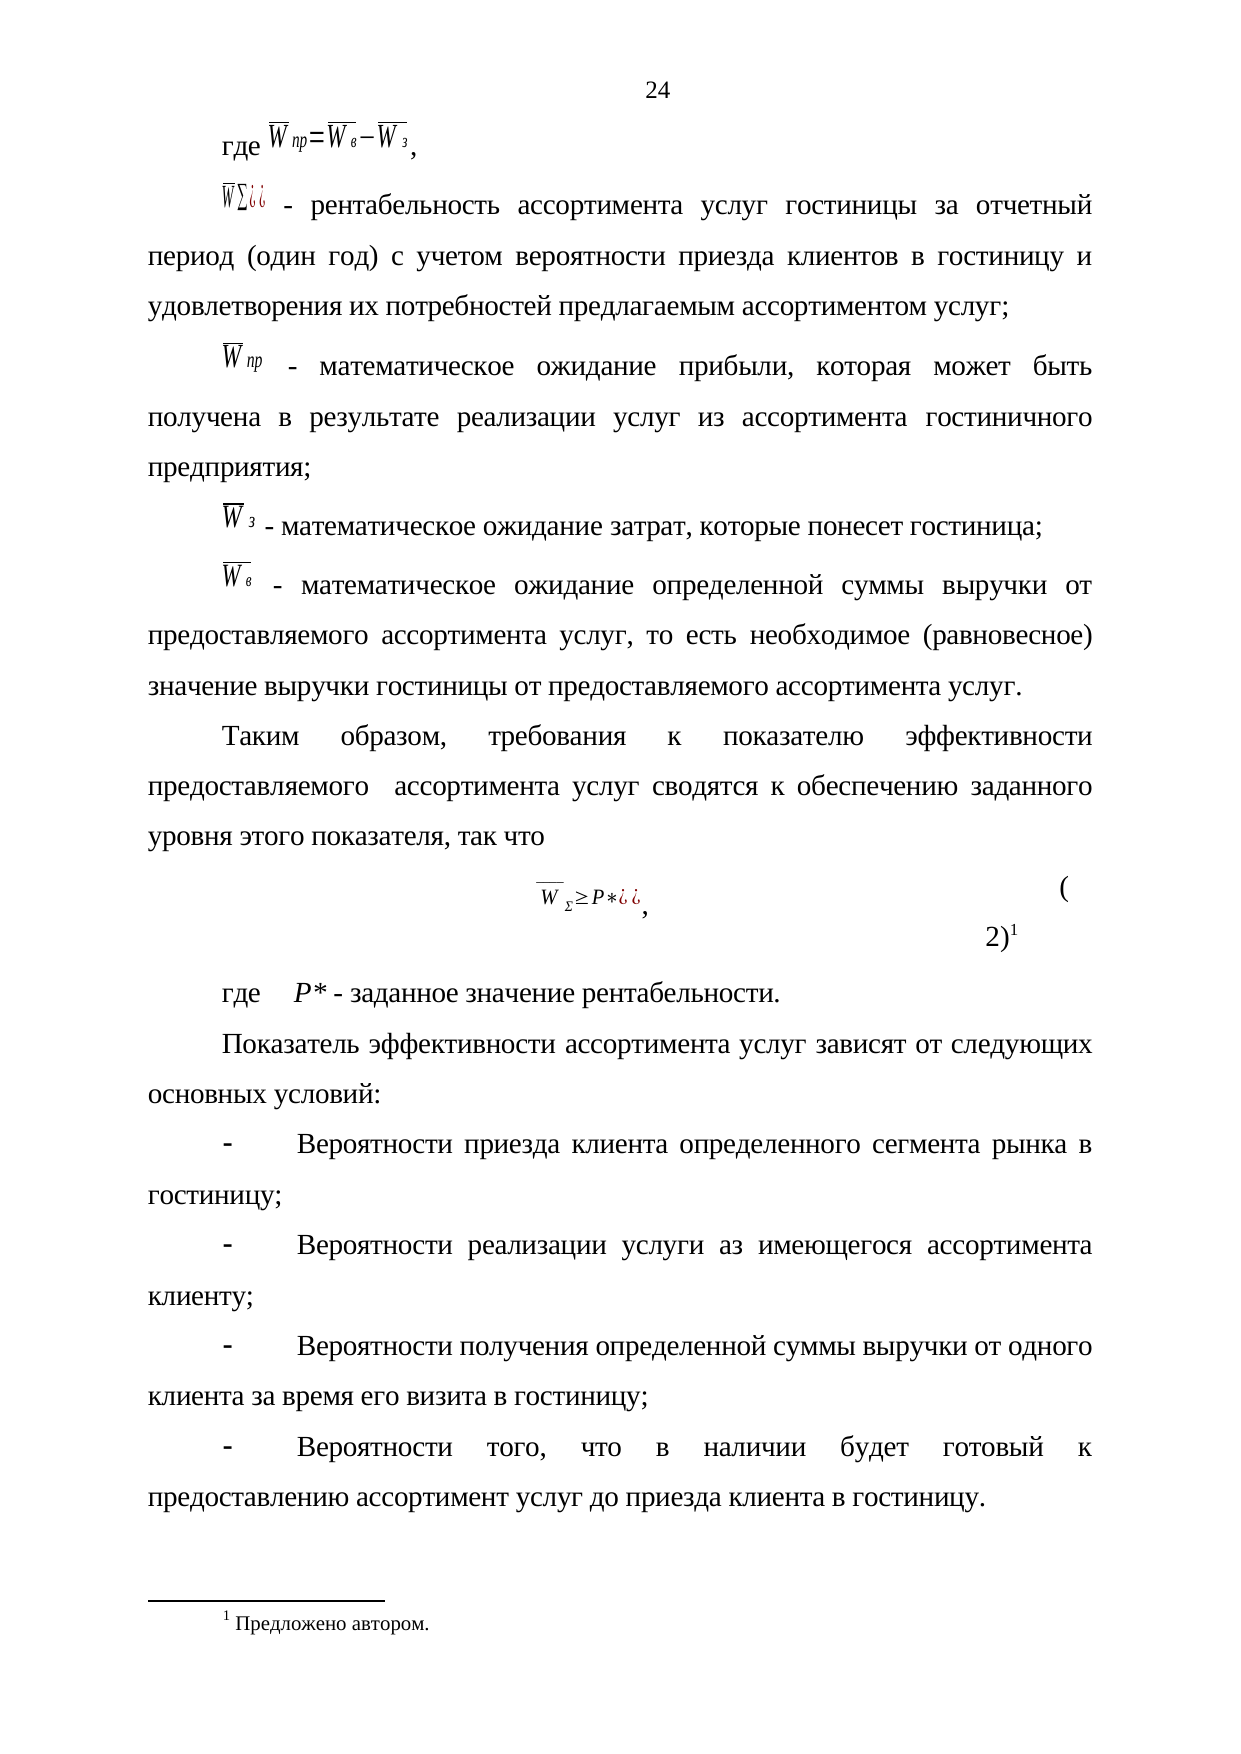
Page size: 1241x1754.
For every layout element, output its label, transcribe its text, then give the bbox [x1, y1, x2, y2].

list Вероятности того, что в наличии будет готовый к предоставлению ассортимент услуг до приезда клиента в гостиницу. [148, 1429, 1092, 1513]
list Вероятности получения определенной суммы выручки от одного клиента за время его визита в гостиницу; [148, 1328, 1092, 1412]
text Показатель эффективности ассортимента услуг зависят от следующих основных условий: [148, 1026, 1092, 1110]
text - математическое ожидание прибыли, которая может быть получена в результате реализации услуг из ассортимента гостиничного предприятия; [148, 338, 1092, 483]
text Таким образом, требования к показателю эффективности предоставляемого ассортимента услуг сводятся к обеспечению заданного уровня этого показателя, так что [148, 718, 1092, 852]
text - рентабельность ассортимента услуг гостиницы за отчетный период (один год) с учетом вероятности приезда клиентов в гостиницу и удовлетворения их потребностей предлагаемым ассортиментом услуг; [148, 179, 1092, 321]
text где , [148, 118, 1092, 162]
text где P* - заданное значение рентабельности. [148, 967, 1092, 1009]
list Вероятности реализации услуги аз имеющегося ассортимента клиенту; [148, 1227, 1092, 1311]
text - математическое ожидание затрат, которые понесет гостиница; [148, 499, 1092, 542]
table_header , [136, 869, 974, 967]
list Вероятности приезда клиента определенного сегмента рынка в гостиницу; [148, 1127, 1092, 1211]
table_header (2) [974, 869, 1104, 967]
text - математическое ожидание определенной суммы выручки от предоставляемого ассортимента услуг, то есть необходимое (равновесное) значение выручки гостиницы от предоставляемого ассортимента услуг. [148, 558, 1092, 701]
